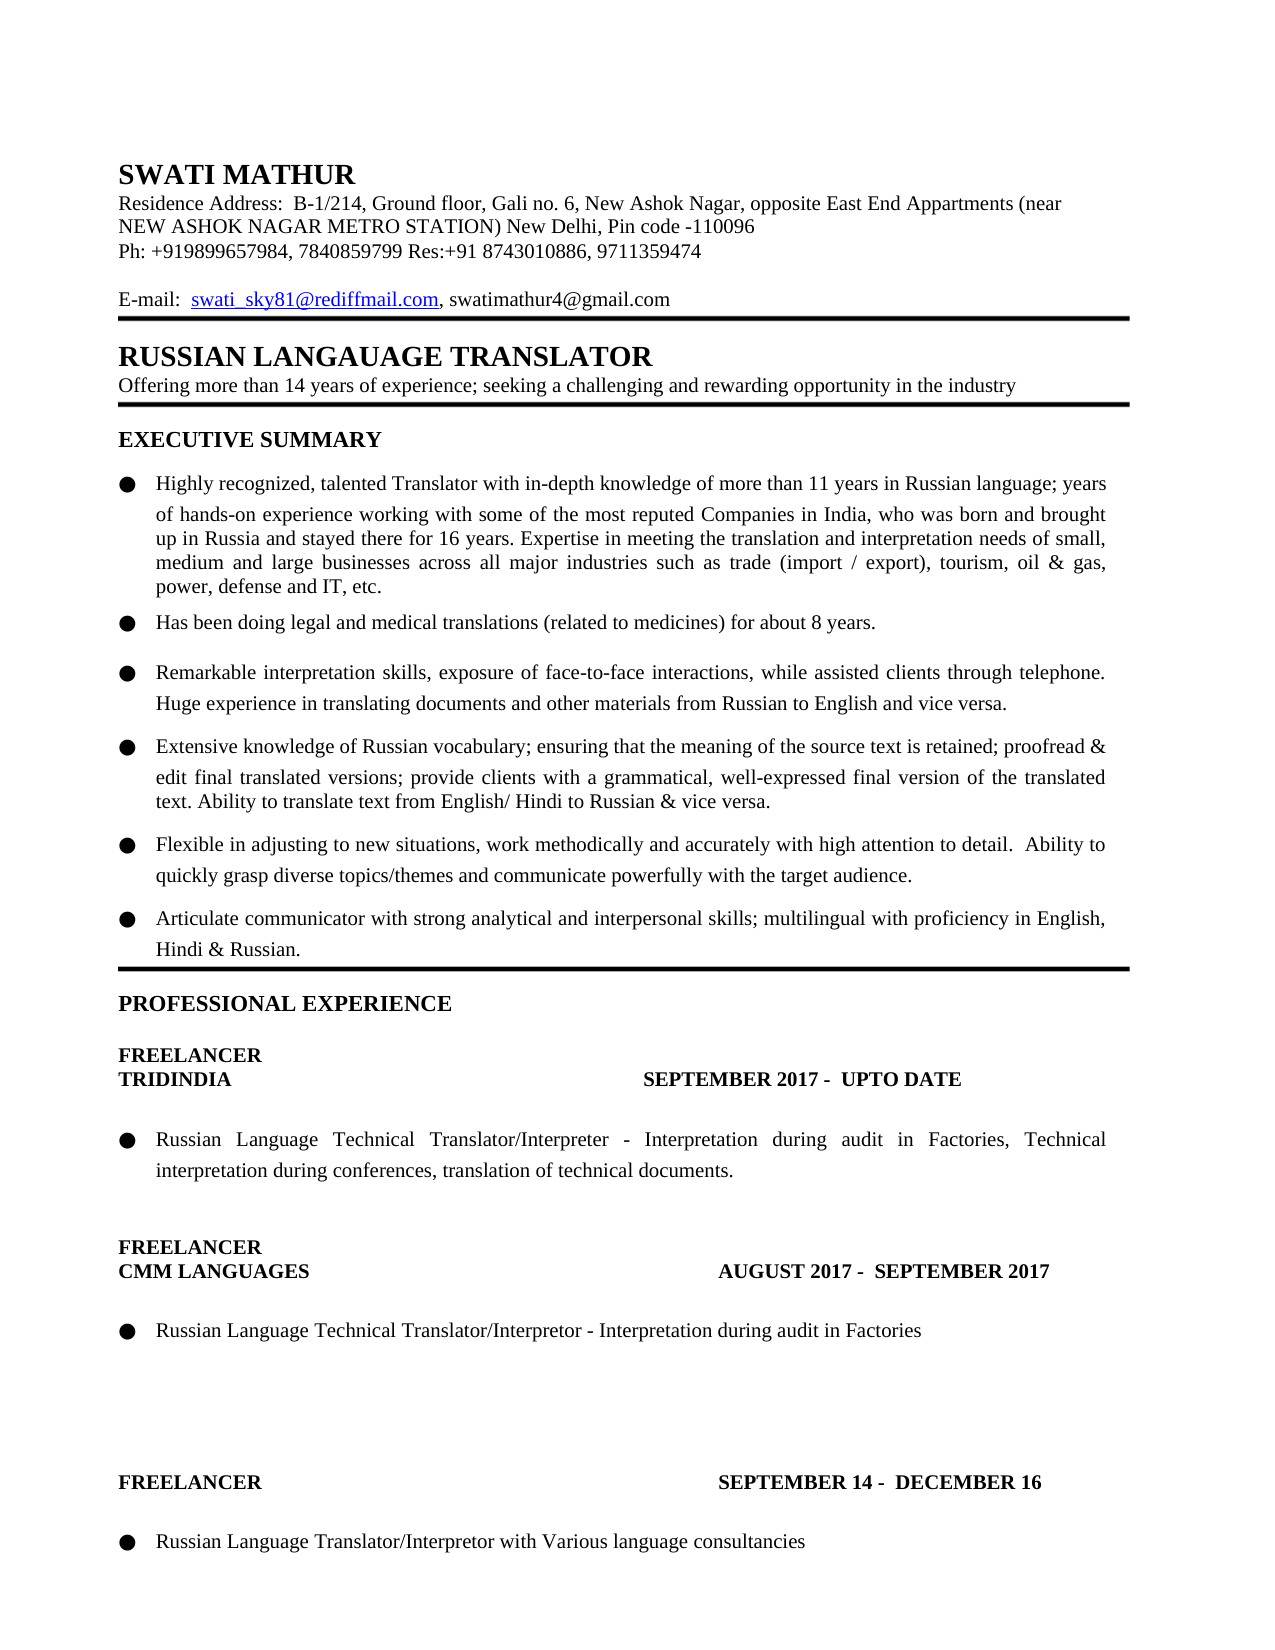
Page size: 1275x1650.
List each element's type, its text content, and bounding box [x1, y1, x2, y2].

text EXECUTIVE SUMMARY [118, 426, 1107, 452]
text Offering more than 14 years of experience; seeking a challenging and rewarding opportunity in the industry [118, 373, 1107, 397]
list Flexible in adjusting to new situations, work methodically and accurately with high attention to detail. Ability to quickly grasp diverse topics/themes and communicate powerfully with the target audience. [118, 821, 1107, 887]
text RUSSIAN LANGAUAGE TRANSLATOR [118, 339, 1107, 373]
text FREELANCER SEPTEMBER 14 - DECEMBER 16 [118, 1470, 1107, 1494]
list Has been doing legal and medical translations (related to medicines) for about 8 years. [118, 598, 1107, 641]
text Residence Address: B-1/214, Ground floor, Gali no. 6, New Ashok Nagar, opposite East End Appartments (near NEW ASHOK NAGAR METRO STATION) New Delhi, Pin code -110096 [118, 190, 1107, 238]
text CMM LANGUAGES AUGUST 2017 - SEPTEMBER 2017 [118, 1259, 1107, 1283]
list Extensive knowledge of Russian vocabulary; ensuring that the meaning of the source text is retained; proofread & edit final translated versions; provide clients with a grammatical, well-expressed final version of the translated text. Ability to translate text from English/ Hindi to Russian & vice versa. [118, 722, 1107, 813]
text PROFESSIONAL EXPERIENCE [118, 990, 1107, 1017]
list Remarkable interpretation skills, exposure of face-to-face interactions, while assisted clients through telephone. Huge experience in translating documents and other materials from Russian to English and vice versa. [118, 648, 1107, 715]
text SWATI MATHUR [118, 157, 1107, 190]
text Ph: +919899657984, 7840859799 Res:+91 8743010886, 9711359474 [118, 238, 1107, 263]
picture [118, 961, 1130, 976]
list Russian Language Technical Translator/Interpretor - Interpretation during audit in Factories [118, 1307, 1107, 1349]
list Russian Language Technical Translator/Interpreter - Interpretation during audit in Factories, Technical interpretation during conferences, translation of technical documents. [118, 1115, 1107, 1182]
list Russian Language Translator/Interpretor with Various language consultancies [118, 1518, 1107, 1561]
text E-mail: swati_sky81@rediffmail.com, swatimathur4@gmail.com [118, 287, 1107, 310]
picture [118, 397, 1130, 412]
list Articulate communicator with strong analytical and interpersonal skills; multilingual with proficiency in English, Hindi & Russian. [118, 895, 1107, 961]
list Highly recognized, talented Translator with in-depth knowledge of more than 11 years in Russian language; years of hands-on experience working with some of the most reputed Companies in India, who was born and brought up in Russia and stayed there for 16 years. Expertise in meeting the translation and interpretation needs of small, medium and large businesses across all major industries such as trade (import / export), tourism, oil & gas, power, defense and IT, etc. [118, 459, 1107, 598]
text FREELANCER [118, 1043, 1107, 1067]
picture [118, 310, 1130, 326]
text FREELANCER [118, 1234, 1107, 1259]
text TRIDINDIA SEPTEMBER 2017 - UPTO DATE [118, 1067, 1107, 1091]
